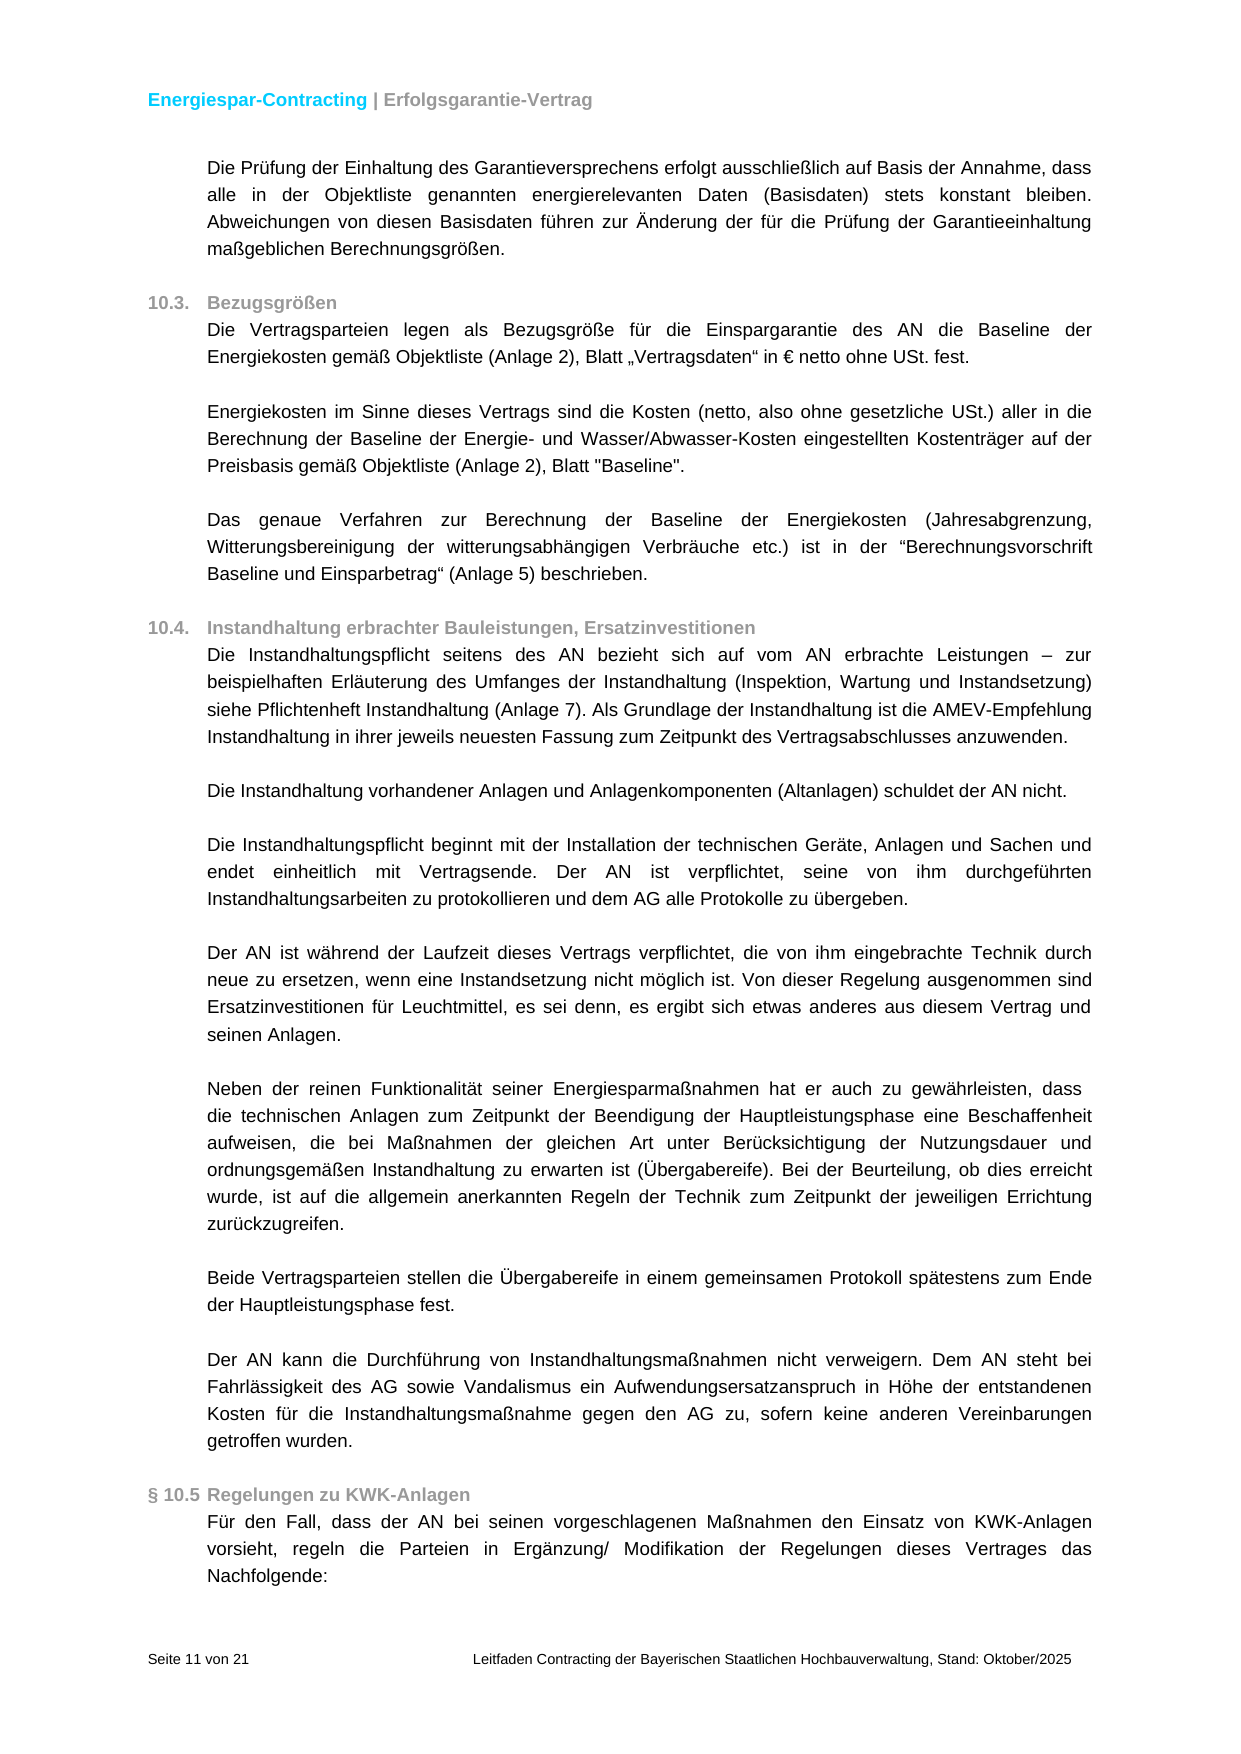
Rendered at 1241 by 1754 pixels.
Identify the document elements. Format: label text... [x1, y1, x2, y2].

text Der AN kann die Durchführung von Instandhaltungsmaßnahmen nicht verweigern. Dem AN steht bei Fahrlässigkeit des AG sowie Vandalismus ein Aufwendungsersatzanspruch in Höhe der entstandenen Kosten für die Instandhaltungsmaßnahme gegen den AG zu, sofern keine anderen Vereinbarungen getroffen wurden. [207, 1344, 1092, 1453]
text Der AN ist während der Laufzeit dieses Vertrags verpflichtet, die von ihm eingebrachte Technik durch neue zu ersetzen, wenn eine Instandsetzung nicht möglich ist. Von dieser Regelung ausgenommen sind Ersatzinvestitionen für Leuchtmittel, es sei denn, es ergibt sich etwas anderes aus diesem Vertrag und seinen Anlagen. [207, 938, 1092, 1046]
text Energiekosten im Sinne dieses Vertrags sind die Kosten (netto, also ohne gesetzliche USt.) aller in die Berechnung der Baseline der Energie- und Wasser/Abwasser-Kosten eingestellten Kostenträger auf der Preisbasis gemäß Objektliste (Anlage 2), Blatt "Baseline". [207, 396, 1092, 478]
text Beide Vertragsparteien stellen die Übergabereife in einem gemeinsamen Protokoll spätestens zum Ende der Hauptleistungsphase fest. [207, 1263, 1092, 1317]
text Die Vertragsparteien legen als Bezugsgröße für die Einspargarantie des AN die Baseline der Energiekosten gemäß Objektliste (Anlage 2), Blatt „Vertragsdaten“ in € netto ohne USt. fest. [207, 315, 1092, 369]
text Für den Fall, dass der AN bei seinen vorgeschlagenen Maßnahmen den Einsatz von KWK-Anlagen vorsieht, regeln die Parteien in Ergänzung/ Modifikation der Regelungen dieses Vertrages das Nachfolgende: [207, 1507, 1092, 1588]
subtitle 10.4. Instandhaltung erbrachter Bauleistungen, Ersatzinvestitionen [148, 613, 1092, 640]
text Die Instandhaltungspflicht seitens des AN bezieht sich auf vom AN erbrachte Leistungen – zur beispielhaften Erläuterung des Umfanges der Instandhaltung (Inspektion, Wartung und Instandsetzung) siehe Pflichtenheft Instandhaltung (Anlage 7). Als Grundlage der Instandhaltung ist die AMEV-Empfehlung Instandhaltung in ihrer jeweils neuesten Fassung zum Zeitpunkt des Vertragsabschlusses anzuwenden. [207, 640, 1092, 748]
text Das genaue Verfahren zur Berechnung der Baseline der Energiekosten (Jahresabgrenzung, Witterungsbereinigung der witterungsabhängigen Verbräuche etc.) ist in der “Berechnungsvorschrift Baseline und Einsparbetrag“ (Anlage 5) beschrieben. [207, 505, 1092, 586]
text Neben der reinen Funktionalität seiner Energiesparmaßnahmen hat er auch zu gewährleisten, dass die technischen Anlagen zum Zeitpunkt der Beendigung der Hauptleistungsphase eine Beschaffenheit aufweisen, die bei Maßnahmen der gleichen Art unter Berücksichtigung der Nutzungsdauer und ordnungsgemäßen Instandhaltung zu erwarten ist (Übergabereife). Bei der Beurteilung, ob dies erreicht wurde, ist auf die allgemein anerkannten Regeln der Technik zum Zeitpunkt der jeweiligen Errichtung zurückzugreifen. [207, 1073, 1092, 1236]
subtitle 10.3. Bezugsgrößen [148, 288, 1092, 315]
text Die Instandhaltungspflicht beginnt mit der Installation der technischen Geräte, Anlagen und Sachen und endet einheitlich mit Vertragsende. Der AN ist verpflichtet, seine von ihm durchgeführten Instandhaltungsarbeiten zu protokollieren und dem AG alle Protokolle zu übergeben. [207, 830, 1092, 911]
text Die Prüfung der Einhaltung des Garantieversprechens erfolgt ausschließlich auf Basis der Annahme, dass alle in der Objektliste genannten energierelevanten Daten (Basisdaten) stets konstant bleiben. Abweichungen von diesen Basisdaten führen zur Änderung der für die Prüfung der Garantieeinhaltung maßgeblichen Berechnungsgrößen. [207, 153, 1092, 261]
text Die Instandhaltung vorhandener Anlagen und Anlagenkomponenten (Altanlagen) schuldet der AN nicht. [207, 776, 1092, 803]
subtitle § 10.5 Regelungen zu KWK-Anlagen [148, 1480, 1092, 1507]
